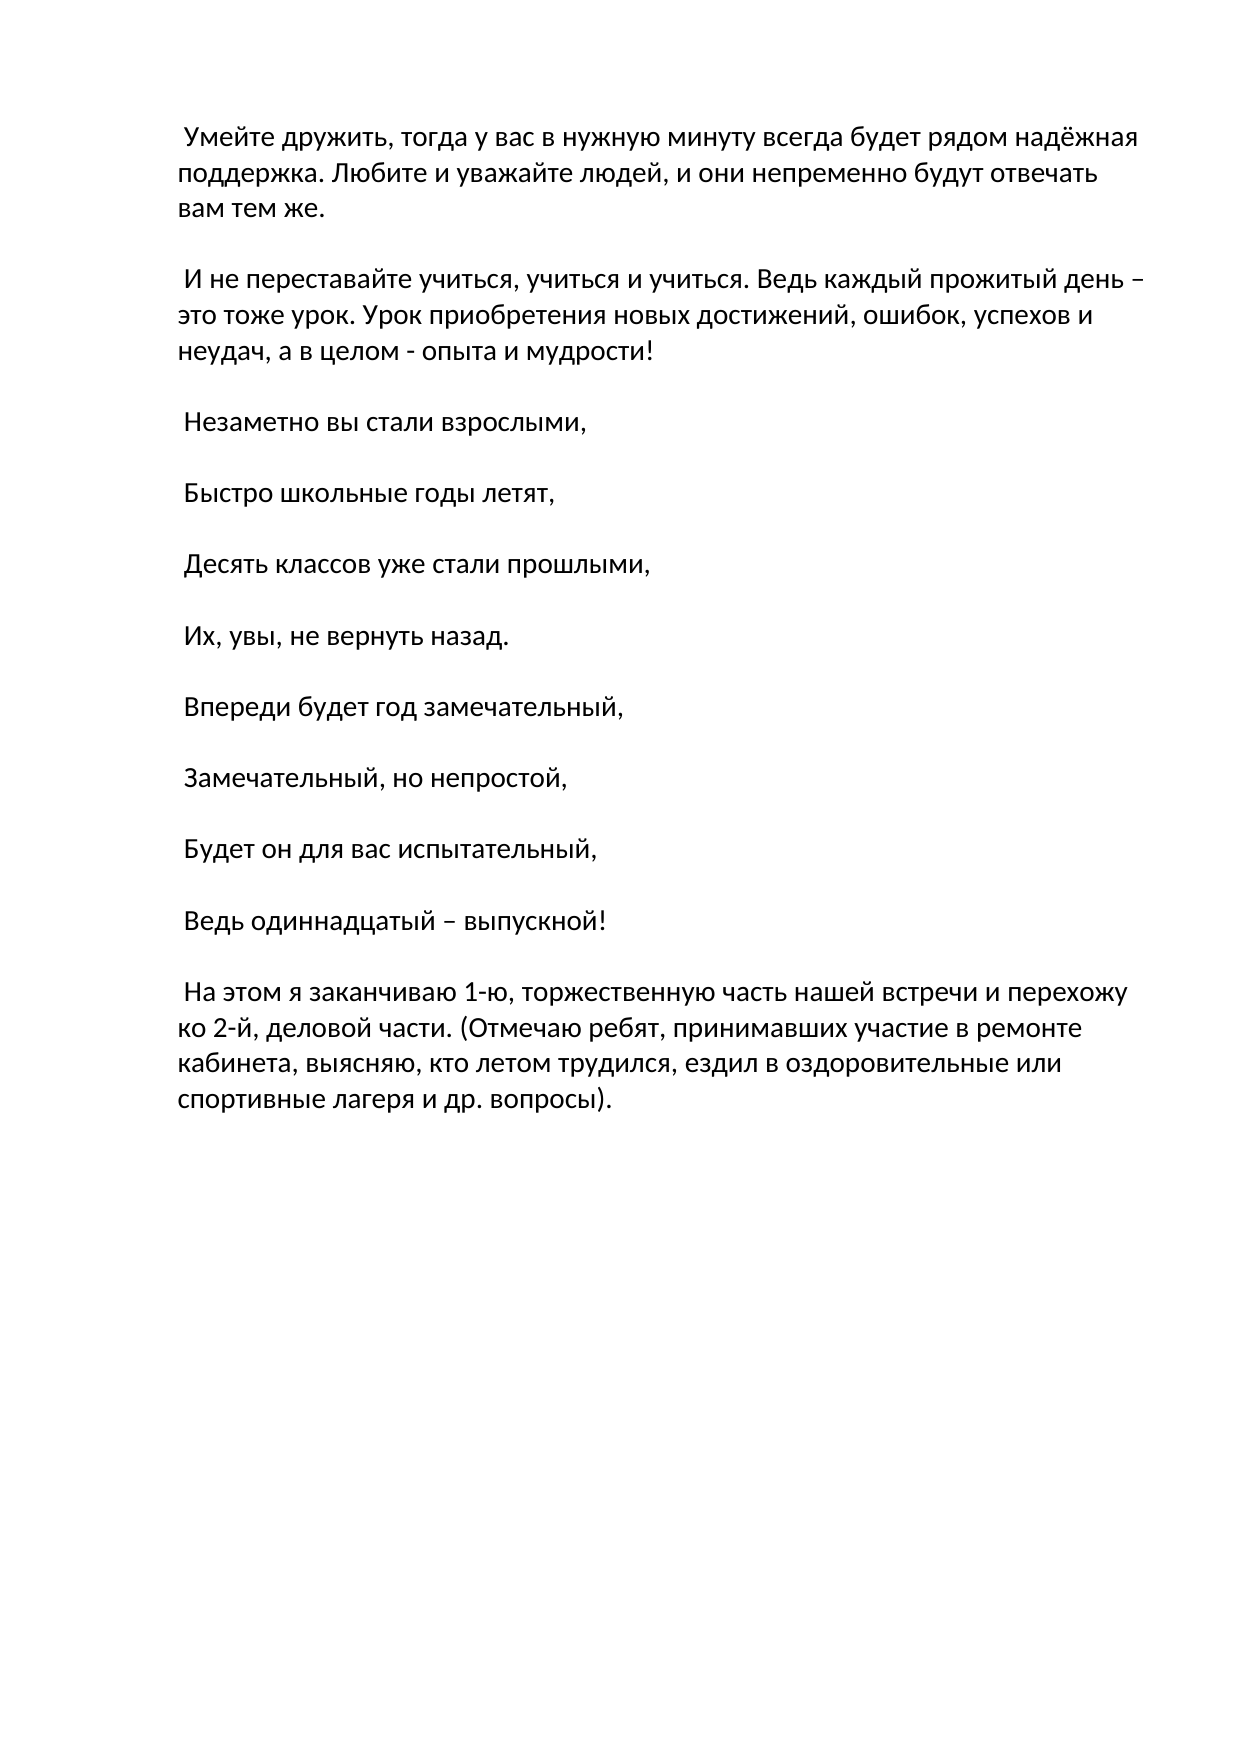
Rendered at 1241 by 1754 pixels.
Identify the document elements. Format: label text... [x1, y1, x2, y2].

text И не переставайте учиться, учиться и учиться. Ведь каждый прожитый день – это тоже урок. Урок приобретения новых достижений, ошибок, успехов и неудач, а в целом - опыта и мудрости! [177, 261, 1152, 367]
text Незаметно вы стали взрослыми, [177, 403, 1152, 439]
text На этом я заканчиваю 1-ю, торжественную часть нашей встречи и перехожу ко 2-й, деловой части. (Отмечаю ребят, принимавших участие в ремонте кабинета, выясняю, кто летом трудился, ездил в оздоровительные или спортивные лагеря и др. вопросы). [177, 973, 1152, 1116]
text Быстро школьные годы летят, [177, 474, 1152, 510]
text Умейте дружить, тогда у вас в нужную минуту всегда будет рядом надёжная поддержка. Любите и уважайте людей, и они непременно будут отвечать вам тем же. [177, 118, 1152, 225]
text Их, увы, не вернуть назад. [177, 617, 1152, 652]
text Ведь одиннадцатый – выпускной! [177, 902, 1152, 937]
text Впереди будет год замечательный, [177, 688, 1152, 724]
text Десять классов уже стали прошлыми, [177, 546, 1152, 581]
text Будет он для вас испытательный, [177, 831, 1152, 866]
text Замечательный, но непростой, [177, 759, 1152, 795]
